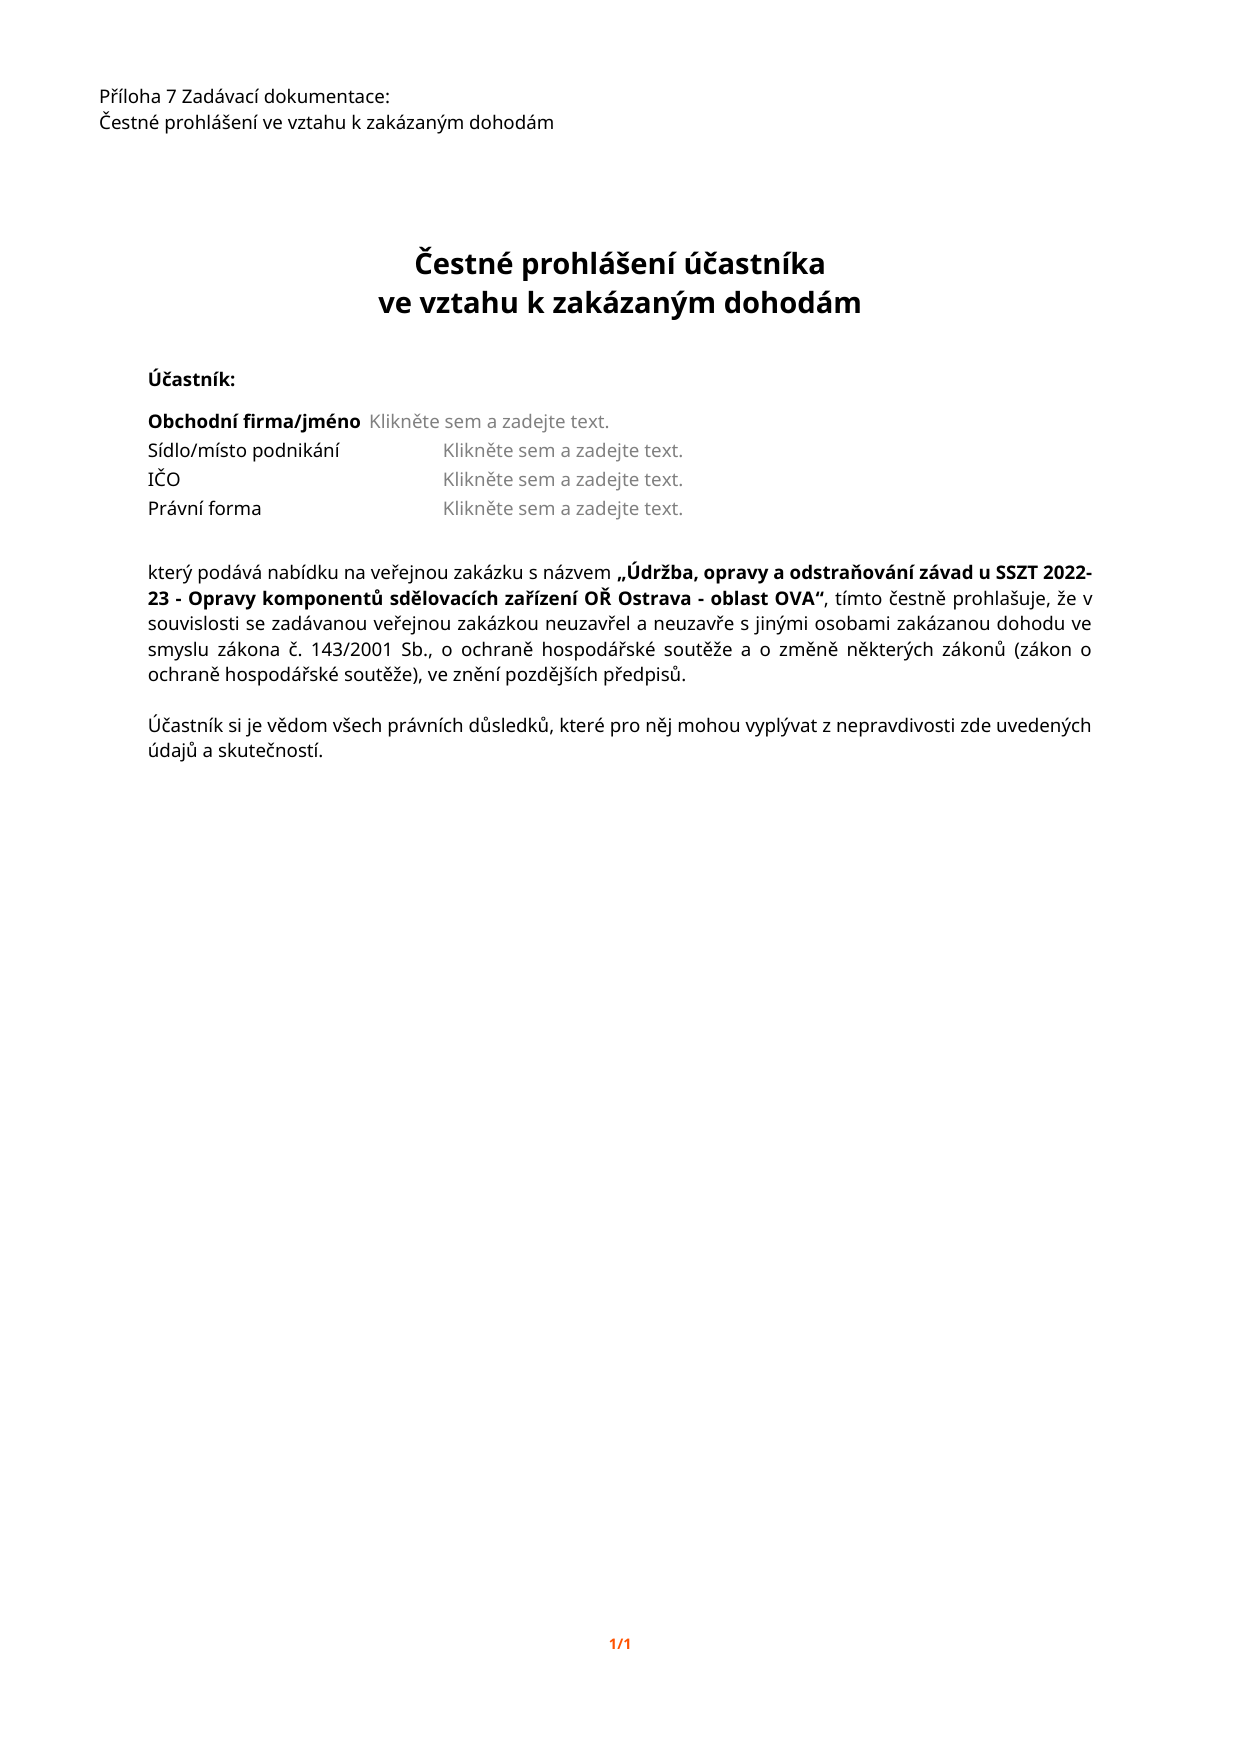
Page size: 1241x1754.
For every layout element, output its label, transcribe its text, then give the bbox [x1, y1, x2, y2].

text který podává nabídku na veřejnou zakázku s názvem „Údržba, opravy a odstraňování závad u SSZT 2022-23 - Opravy komponentů sdělovacích zařízení OŘ Ostrava - oblast OVA“, tímto čestně prohlašuje, že v souvislosti se zadávanou veřejnou zakázkou neuzavřel a neuzavře s jinými osobami zakázanou dohodu ve smyslu zákona č. 143/2001 Sb., o ochraně hospodářské soutěže a o změně některých zákonů (zákon o ochraně hospodářské soutěže), ve znění pozdějších předpisů. [148, 559, 1093, 687]
text ve vztahu k zakázaným dohodám [148, 283, 1093, 322]
text Obchodní firma/jméno [148, 406, 1093, 434]
text Sídlo/místo podnikání [148, 434, 1093, 463]
text Účastník si je vědom všech právních důsledků, které pro něj mohou vyplývat z nepravdivosti zde uvedených údajů a skutečností. [148, 712, 1093, 763]
text Účastník: [148, 362, 1093, 393]
text IČO [148, 463, 1093, 492]
title Čestné prohlášení účastníka [148, 243, 1093, 283]
text Právní forma [148, 492, 1093, 521]
